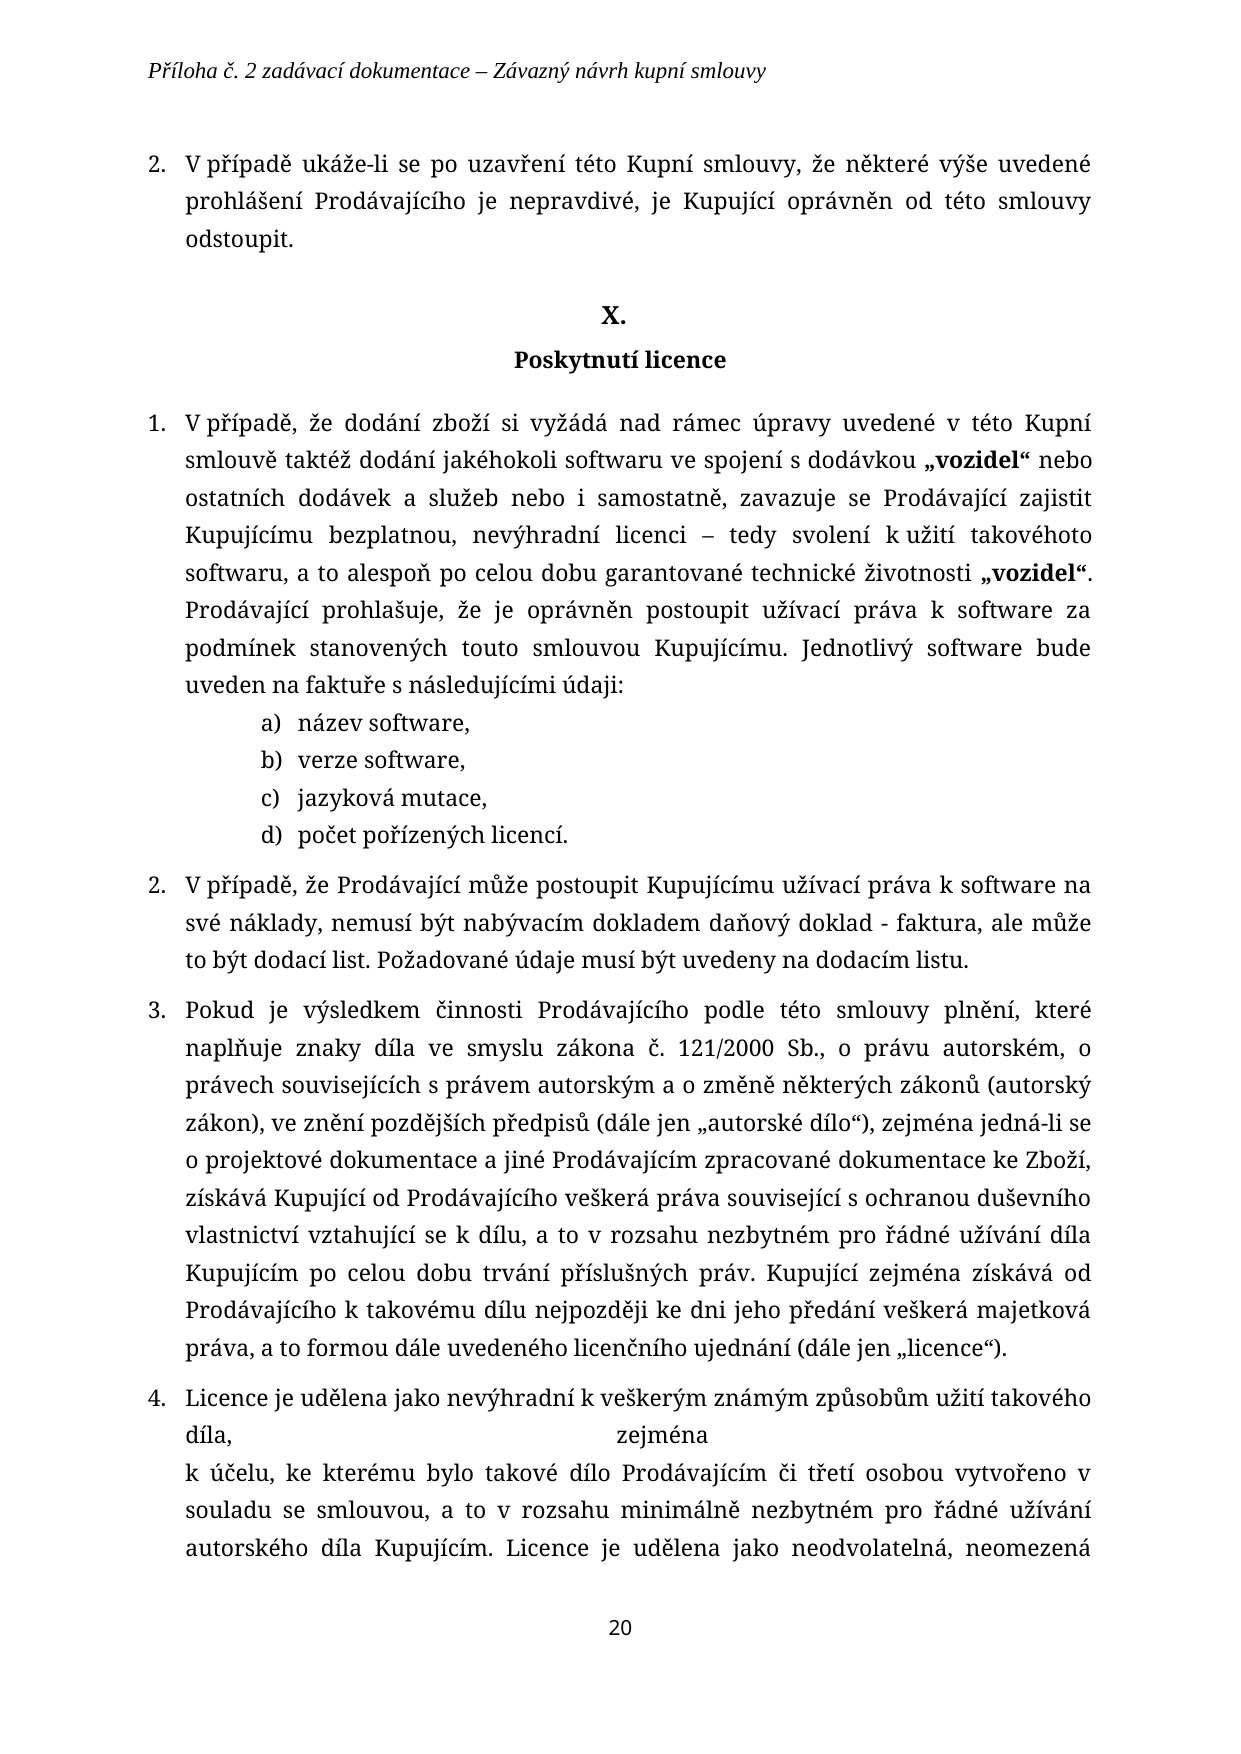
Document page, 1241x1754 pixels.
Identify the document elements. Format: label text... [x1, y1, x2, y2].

list V případě ukáže-li se po uzavření této Kupní smlouvy, že některé výše uvedené prohlášení Prodávajícího je nepravdivé, je Kupující oprávněn od této smlouvy odstoupit. [148, 148, 1093, 254]
list jazyková mutace, [261, 782, 1093, 813]
list V případě, že dodání zboží si vyžádá nad rámec úpravy uvedené v této Kupní smlouvě taktéž dodání jakéhokoli softwaru ve spojení s dodávkou „vozidel“ nebo ostatních dodávek a služeb nebo i samostatně, zavazuje se Prodávající zajistit Kupujícímu bezplatnou, nevýhradní licenci – tedy svolení k užití takovéhoto softwaru, a to alespoň po celou dobu garantované technické životnosti „vozidel“. Prodávající prohlašuje, že je oprávněn postoupit užívací práva k software za podmínek stanovených touto smlouvou Kupujícímu. Jednotlivý software bude uveden na faktuře s následujícími údaji: [148, 407, 1093, 700]
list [148, 1382, 1093, 1563]
list počet pořízených licencí. [261, 819, 1093, 850]
list Pokud je výsledkem činnosti Prodávajícího podle této smlouvy plnění, které naplňuje znaky díla ve smyslu zákona č. 121/2000 Sb., o právu autorském, o právech souvisejících s právem autorským a o změně některých zákonů (autorský zákon), ve znění pozdějších předpisů (dále jen „autorské dílo“), zejména jedná-li se o projektové dokumentace a jiné Prodávajícím zpracované dokumentace ke Zboží, získává Kupující od Prodávajícího veškerá práva související s ochranou duševního vlastnictví vztahující se k dílu, a to v rozsahu nezbytném pro řádné užívání díla Kupujícím po celou dobu trvání příslušných práv. Kupující zejména získává od Prodávajícího k takovému dílu nejpozději ke dni jeho předání veškerá majetková práva, a to formou dále uvedeného licenčního ujednání (dále jen „licence“). [148, 994, 1093, 1363]
list název software, [261, 707, 1093, 738]
list V případě, že Prodávající může postoupit Kupujícímu užívací práva k software na své náklady, nemusí být nabývacím dokladem daňový doklad - faktura, ale může to být dodací list. Požadované údaje musí být uvedeny na dodacím listu. [148, 869, 1093, 975]
list verze software, [261, 744, 1093, 775]
text Poskytnutí licence [148, 344, 1093, 375]
